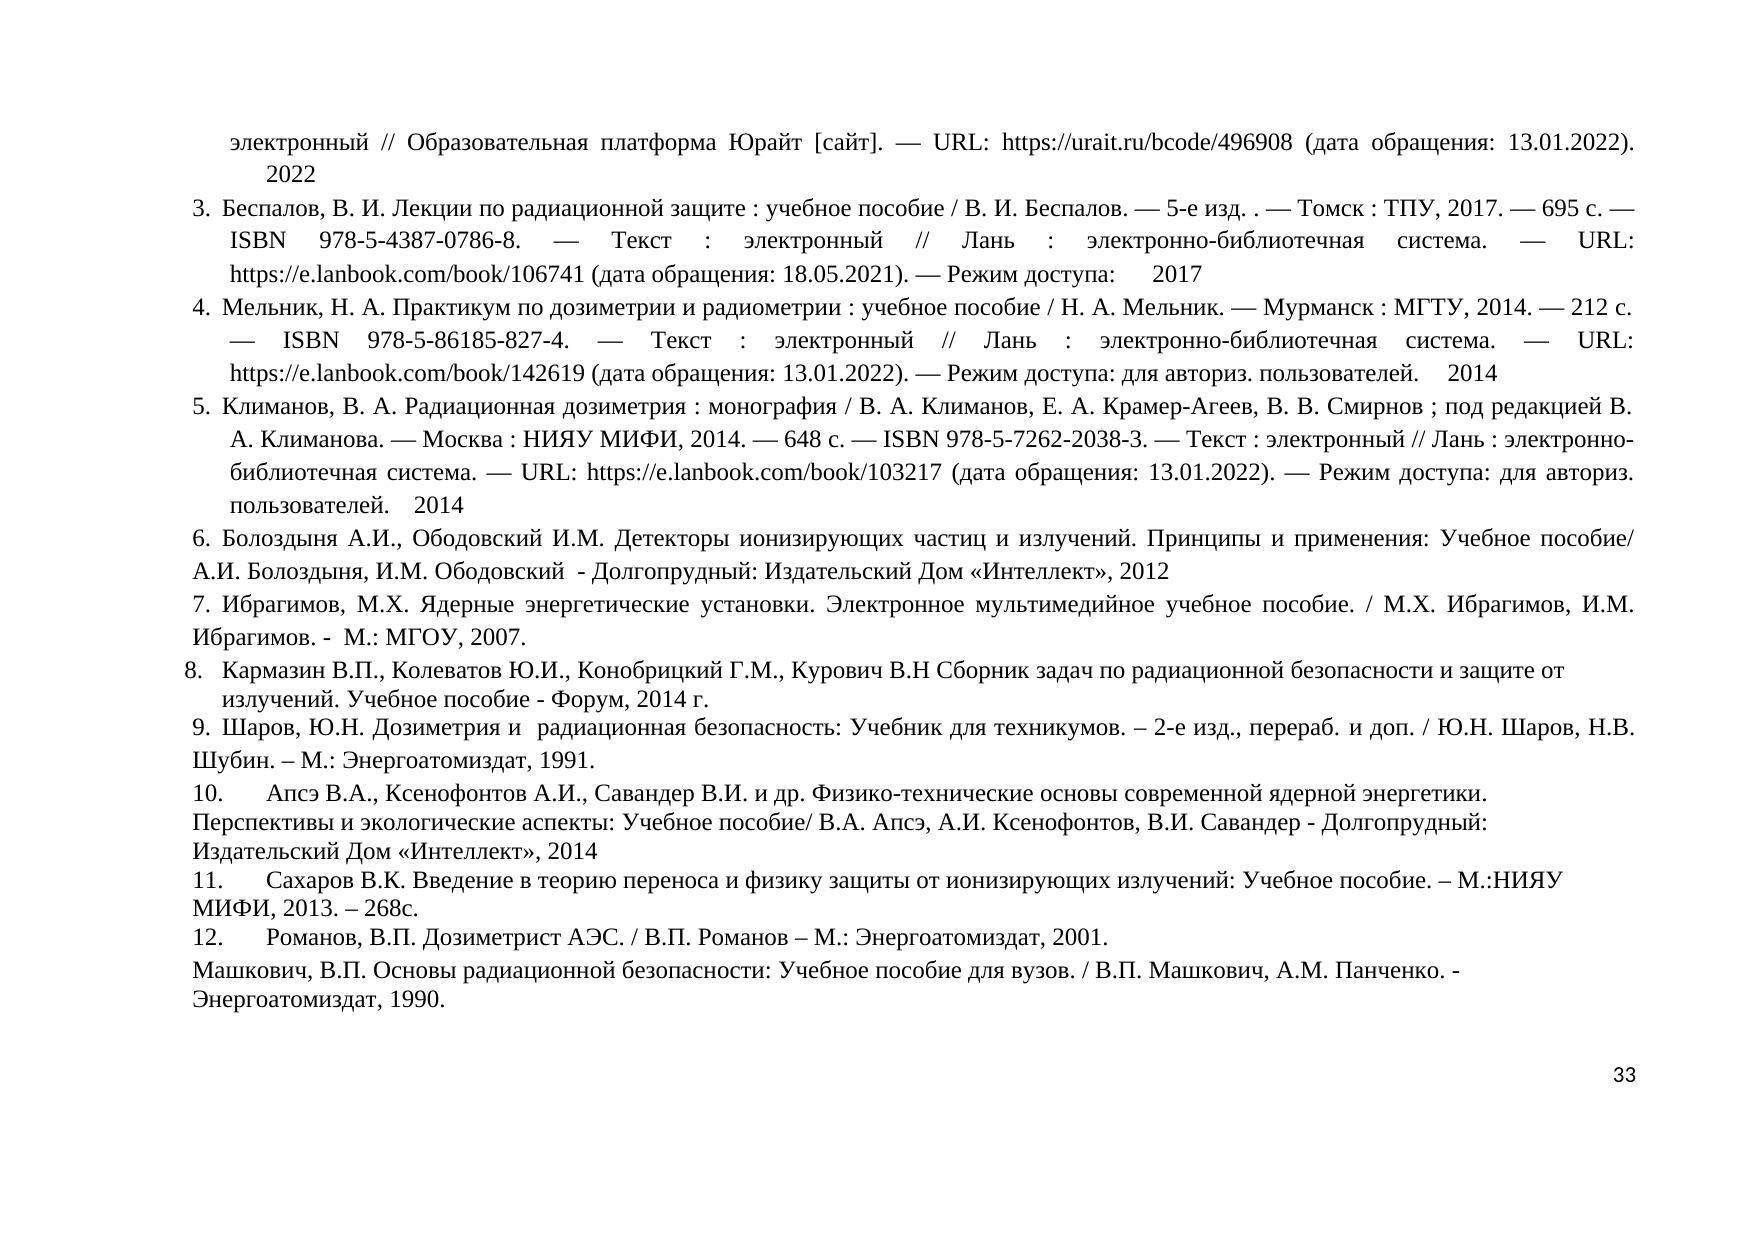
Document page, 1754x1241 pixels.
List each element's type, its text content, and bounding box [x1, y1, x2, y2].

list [192, 127, 1636, 188]
list Болоздыня А.И., Ободовский И.М. Детекторы ионизирующих частиц и излучений. Принципы и применения: Учебное пособие/ А.И. Болоздыня, И.М. Ободовский - Долгопрудный: Издательский Дом «Интеллект», 2012 [192, 523, 1636, 584]
list Кармазин В.П., Колеватов Ю.И., Конобрицкий Г.М., Курович В.Н Сборник задач по радиационной безопасности и защите от излучений. Учебное пособие - Форум, 2014 г. [184, 655, 1636, 712]
list Беспалов, В. И. Лекции по радиационной защите : учебное пособие / В. И. Беспалов. — 5-е изд. . — Томск : ТПУ, 2017. — 695 с. — ISBN 978-5-4387-0786-8. — Текст : электронный // Лань : электронно-библиотечная система. — URL: https://e.lanbook.com/book/106741 (дата обращения: 18.05.2021). — Режим доступа: 2017 [192, 193, 1636, 287]
list Мельник, Н. А. Практикум по дозиметрии и радиометрии : учебное пособие / Н. А. Мельник. — Мурманск : МГТУ, 2014. — 212 с. — ISBN 978-5-86185-827-4. — Текст : электронный // Лань : электронно-библиотечная система. — URL: https://e.lanbook.com/book/142619 (дата обращения: 13.01.2022). — Режим доступа: для авториз. пользователей. 2014 [192, 292, 1636, 386]
list Романов, В.П. Дозиметрист АЭС. / В.П. Романов – М.: Энергоатомиздат, 2001. [192, 922, 1636, 951]
list Сахаров В.К. Введение в теорию переноса и физику защиты от ионизирующих излучений: Учебное пособие. – М.:НИЯУ [192, 865, 1636, 893]
list Шаров, Ю.Н. Дозиметрия и радиационная безопасность: Учебник для техникумов. – 2-е изд., перераб. и доп. / Ю.Н. Шаров, Н.В. Шубин. – М.: Энергоатомиздат, 1991. [192, 712, 1636, 774]
list Климанов, В. А. Радиационная дозиметрия : монография / В. А. Климанов, Е. А. Крамер-Агеев, В. В. Смирнов ; под редакцией В. А. Климанова. — Москва : НИЯУ МИФИ, 2014. — 648 с. — ISBN 978-5-7262-2038-3. — Текст : электронный // Лань : электронно-библиотечная система. — URL: https://e.lanbook.com/book/103217 (дата обращения: 13.01.2022). — Режим доступа: для авториз. пользователей. 2014 [192, 391, 1636, 518]
text Машкович, В.П. Основы радиационной безопасности: Учебное пособие для вузов. / В.П. Машкович, А.М. Панченко. - Энергоатомиздат, 1990. [192, 955, 1636, 1013]
list МИФИ, 2013. – 268с. [192, 893, 1636, 922]
list Апсэ В.А., Ксенофонтов А.И., Савандер В.И. и др. Физико-технические основы современной ядерной энергетики. Перспективы и экологические аспекты: Учебное пособие/ В.А. Апсэ, А.И. Ксенофонтов, В.И. Савандер - Долгопрудный: Издательский Дом «Интеллект», 2014 [192, 778, 1636, 865]
list Ибрагимов, М.Х. Ядерные энергетические установки. Электронное мультимедийное учебное пособие. / М.Х. Ибрагимов, И.М. Ибрагимов. - М.: МГОУ, 2007. [192, 589, 1636, 651]
